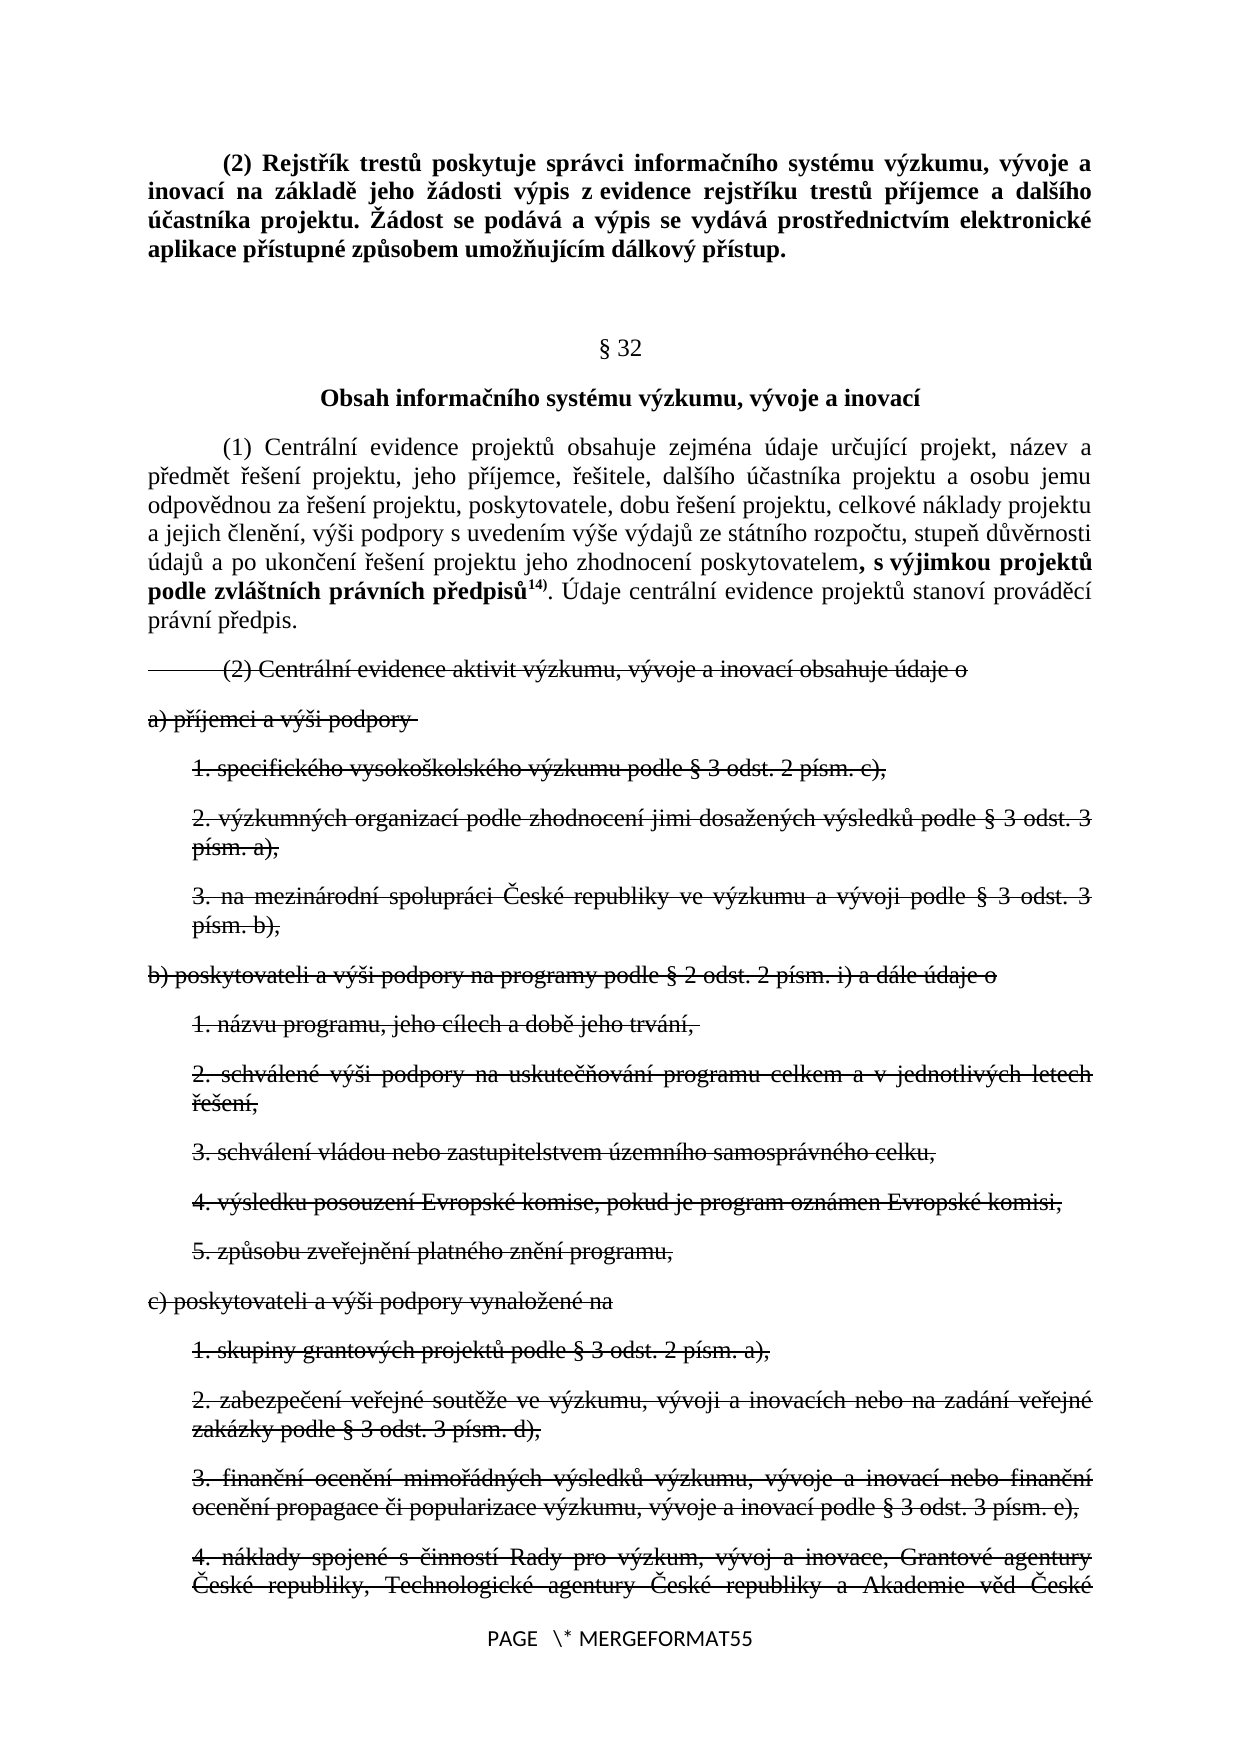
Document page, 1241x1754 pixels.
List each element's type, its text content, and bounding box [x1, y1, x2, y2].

text 2. zabezpečení veřejné soutěže ve výzkumu, vývoji a inovacích nebo na zadání veřejné zakázky podle § 3 odst. 3 písm. d), [192, 1385, 1092, 1401]
text 3. finanční ocenění mimořádných výsledků výzkumu, vývoje a inovací nebo finanční ocenění propagace či popularizace výzkumu, vývoje a inovací podle § 3 odst. 3 písm. e), [192, 1481, 1092, 1521]
text 2. schválené výši podpory na uskutečňování programu celkem a v jednotlivých letech řešení, [192, 1059, 1092, 1074]
text 4. výsledku posouzení Evropské komise, pokud je program oznámen Evropské komisi, [192, 1187, 1092, 1216]
text 2. výzkumných organizací podle zhodnocení jimi dosažených výsledků podle § 3 odst. 3 písm. a), [192, 820, 1092, 861]
text b) poskytovateli a výši podpory na programy podle § 2 odst. 2 písm. i) a dále údaje o [148, 960, 1092, 988]
text 3. finanční ocenění mimořádných výsledků výzkumu, vývoje a inovací nebo finanční ocenění propagace či popularizace výzkumu, vývoje a inovací podle § 3 odst. 3 písm. e), [192, 1463, 1092, 1479]
text 1. specifického vysokoškolského výzkumu podle § 3 odst. 2 písm. c), [192, 753, 1092, 782]
text 2. výzkumných organizací podle zhodnocení jimi dosažených výsledků podle § 3 odst. 3 písm. a), [192, 803, 1092, 819]
text § 32 [148, 333, 1092, 362]
text (2) Rejstřík trestů poskytuje správci informačního systému výzkumu, vývoje a inovací na základě jeho žádosti výpis z evidence rejstříku trestů příjemce a dalšího účastníka projektu. Žádost se podává a výpis se vydává prostřednictvím elektronické aplikace přístupné způsobem umožňujícím dálkový přístup. [148, 148, 1092, 263]
text c) poskytovateli a výši podpory vynaložené na [148, 1286, 1092, 1315]
text 2. zabezpečení veřejné soutěže ve výzkumu, vývoji a inovacích nebo na zadání veřejné zakázky podle § 3 odst. 3 písm. d), [192, 1402, 1092, 1443]
text a) příjemci a výši podpory [148, 704, 1092, 733]
text 3. na mezinárodní spolupráci České republiky ve výzkumu a vývoji podle § 3 odst. 3 písm. b), [192, 898, 1092, 939]
text 2. schválené výši podpory na uskutečňování programu celkem a v jednotlivých letech řešení, [192, 1076, 1092, 1116]
text 5. způsobu zveřejnění platného znění programu, [192, 1236, 1092, 1265]
text 3. na mezinárodní spolupráci České republiky ve výzkumu a vývoji podle § 3 odst. 3 písm. b), [192, 881, 1092, 897]
text Obsah informačního systému výzkumu, vývoje a inovací [148, 383, 1092, 411]
text 3. schválení vládou nebo zastupitelstvem územního samosprávného celku, [192, 1137, 1092, 1166]
text 1. názvu programu, jeho cílech a době jeho trvání, [192, 1009, 1092, 1038]
text (2) Centrální evidence aktivit výzkumu, vývoje a inovací obsahuje údaje o [148, 654, 1092, 683]
text 1. skupiny grantových projektů podle § 3 odst. 2 písm. a), [192, 1336, 1092, 1364]
text (1) Centrální evidence projektů obsahuje zejména údaje určující projekt, název a předmět řešení projektu, jeho příjemce, řešitele, dalšího účastníka projektu a osobu jemu odpovědnou za řešení projektu, poskytovatele, dobu řešení projektu, celkové náklady projektu a jejich členění, výši podpory s uvedením výše výdajů ze státního rozpočtu, stupeň důvěrnosti údajů a po ukončení řešení projektu jeho zhodnocení poskytovatelem, s výjimkou projektů podle zvláštních právních předpisů14). Údaje centrální evidence projektů stanoví prováděcí právní předpis. [148, 432, 1092, 633]
